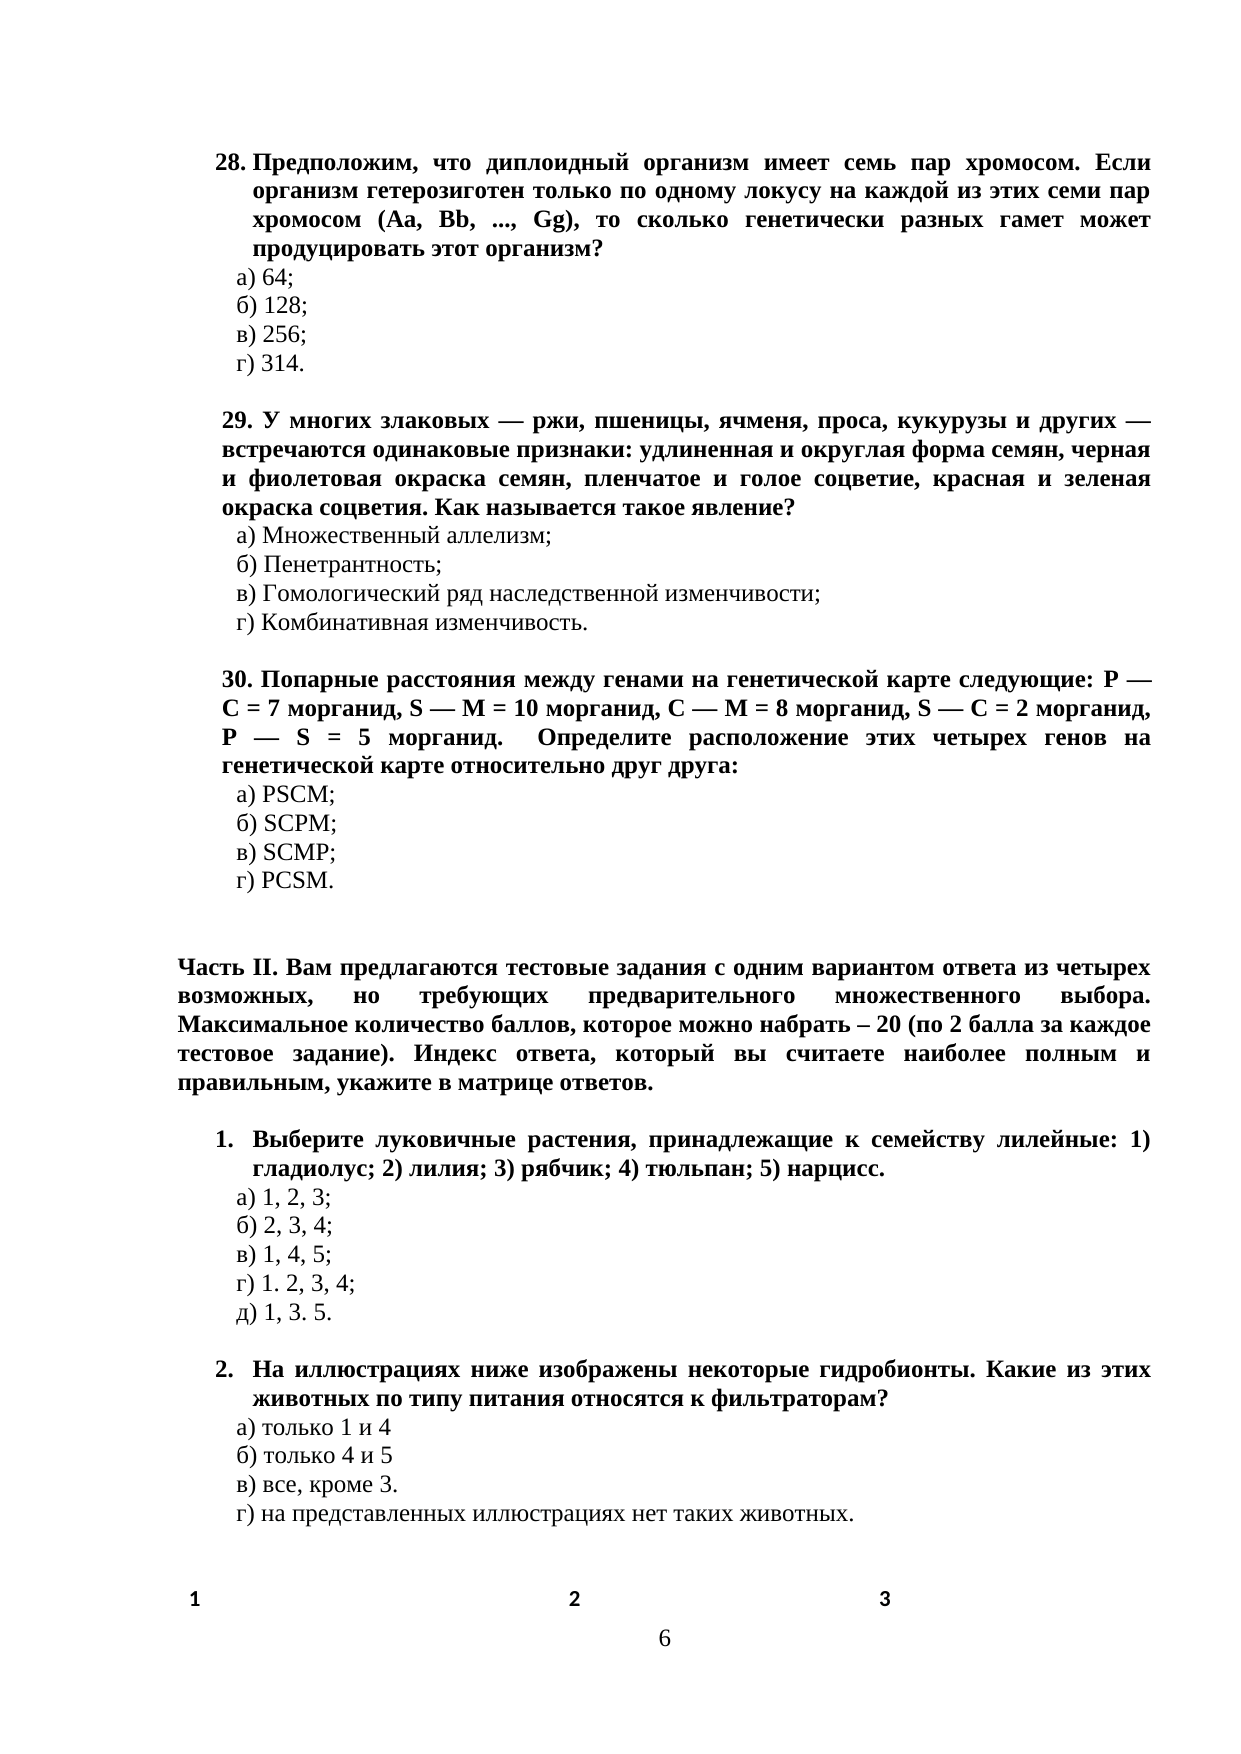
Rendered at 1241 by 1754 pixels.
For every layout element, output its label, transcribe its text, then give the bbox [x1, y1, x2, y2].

list г) 1. 2, 3, 4; [236, 1268, 1152, 1297]
table_header 1 [177, 1584, 557, 1612]
text а) Множественный аллелизм; [236, 521, 1152, 549]
list д) 1, 3. 5. [236, 1297, 1152, 1326]
text б) 128; [236, 291, 1152, 319]
text б) SCPM; [236, 808, 1152, 837]
text а) 1, 2, 3; [236, 1182, 1152, 1211]
text б) 2, 3, 4; [236, 1211, 1152, 1239]
text а) только 1 и 4 [236, 1412, 1152, 1441]
text г) PCSM. [236, 866, 1152, 894]
text а) 64; [236, 262, 1152, 291]
text г) на представленных иллюстрациях нет таких животных. [236, 1498, 1152, 1527]
text 30. Попарные расстояния между генами на генетической карте следующие: P — C = 7 морганид, S — M = 10 морганид, C — M = 8 морганид, S — C = 2 морганид, P — S = 5 морганид. Определите расположение этих четырех генов на генетической карте относительно друг друга: [222, 664, 1152, 779]
text г) Комбинативная изменчивость. [236, 607, 1152, 636]
list в) 1, 4, 5; [236, 1239, 1152, 1268]
list Предположим, что диплоидный организм имеет семь пар хромосом. Если организм гетерозиготен только по одному локусу на каждой из этих семи пар хромосом (Aa, Bb, ..., Gg), то сколько генетически разных гамет может продуцировать этот организм? [215, 147, 1152, 262]
table_header 2 [558, 1584, 868, 1612]
table_header 3 [868, 1584, 1237, 1612]
text в) Гомологический ряд наследственной изменчивости; [236, 578, 1152, 607]
list На иллюстрациях ниже изображены некоторые гидробионты. Какие из этих животных по типу питания относятся к фильтраторам? [215, 1354, 1152, 1412]
text б) только 4 и 5 [236, 1441, 1152, 1469]
text Часть II. Вам предлагаются тестовые задания с одним вариантом ответа из четырех возможных, но требующих предварительного множественного выбора. Максимальное количество баллов, которое можно набрать – 20 (по 2 балла за каждое тестовое задание). Индекс ответа, который вы считаете наиболее полным и правильным, укажите в матрице ответов. [177, 952, 1152, 1096]
text a) PSCM; [236, 779, 1152, 808]
text в) SCMP; [236, 837, 1152, 866]
text 29. У многих злаковых — ржи, пшеницы, ячменя, проса, кукурузы и других — встречаются одинаковые признаки: удлиненная и округлая форма семян, черная и фиолетовая окраска семян, пленчатое и голое соцветие, красная и зеленая окраска соцветия. Как называется такое явление? [222, 406, 1152, 521]
text в) 256; [236, 319, 1152, 348]
text г) 314. [236, 348, 1152, 377]
list Выберите луковичные растения, принадлежащие к семейству лилейные: 1) гладиолус; 2) лилия; 3) рябчик; 4) тюльпан; 5) нарцисс. [215, 1124, 1152, 1182]
text б) Пенетрантность; [236, 549, 1152, 578]
text в) все, кроме 3. [236, 1469, 1152, 1498]
